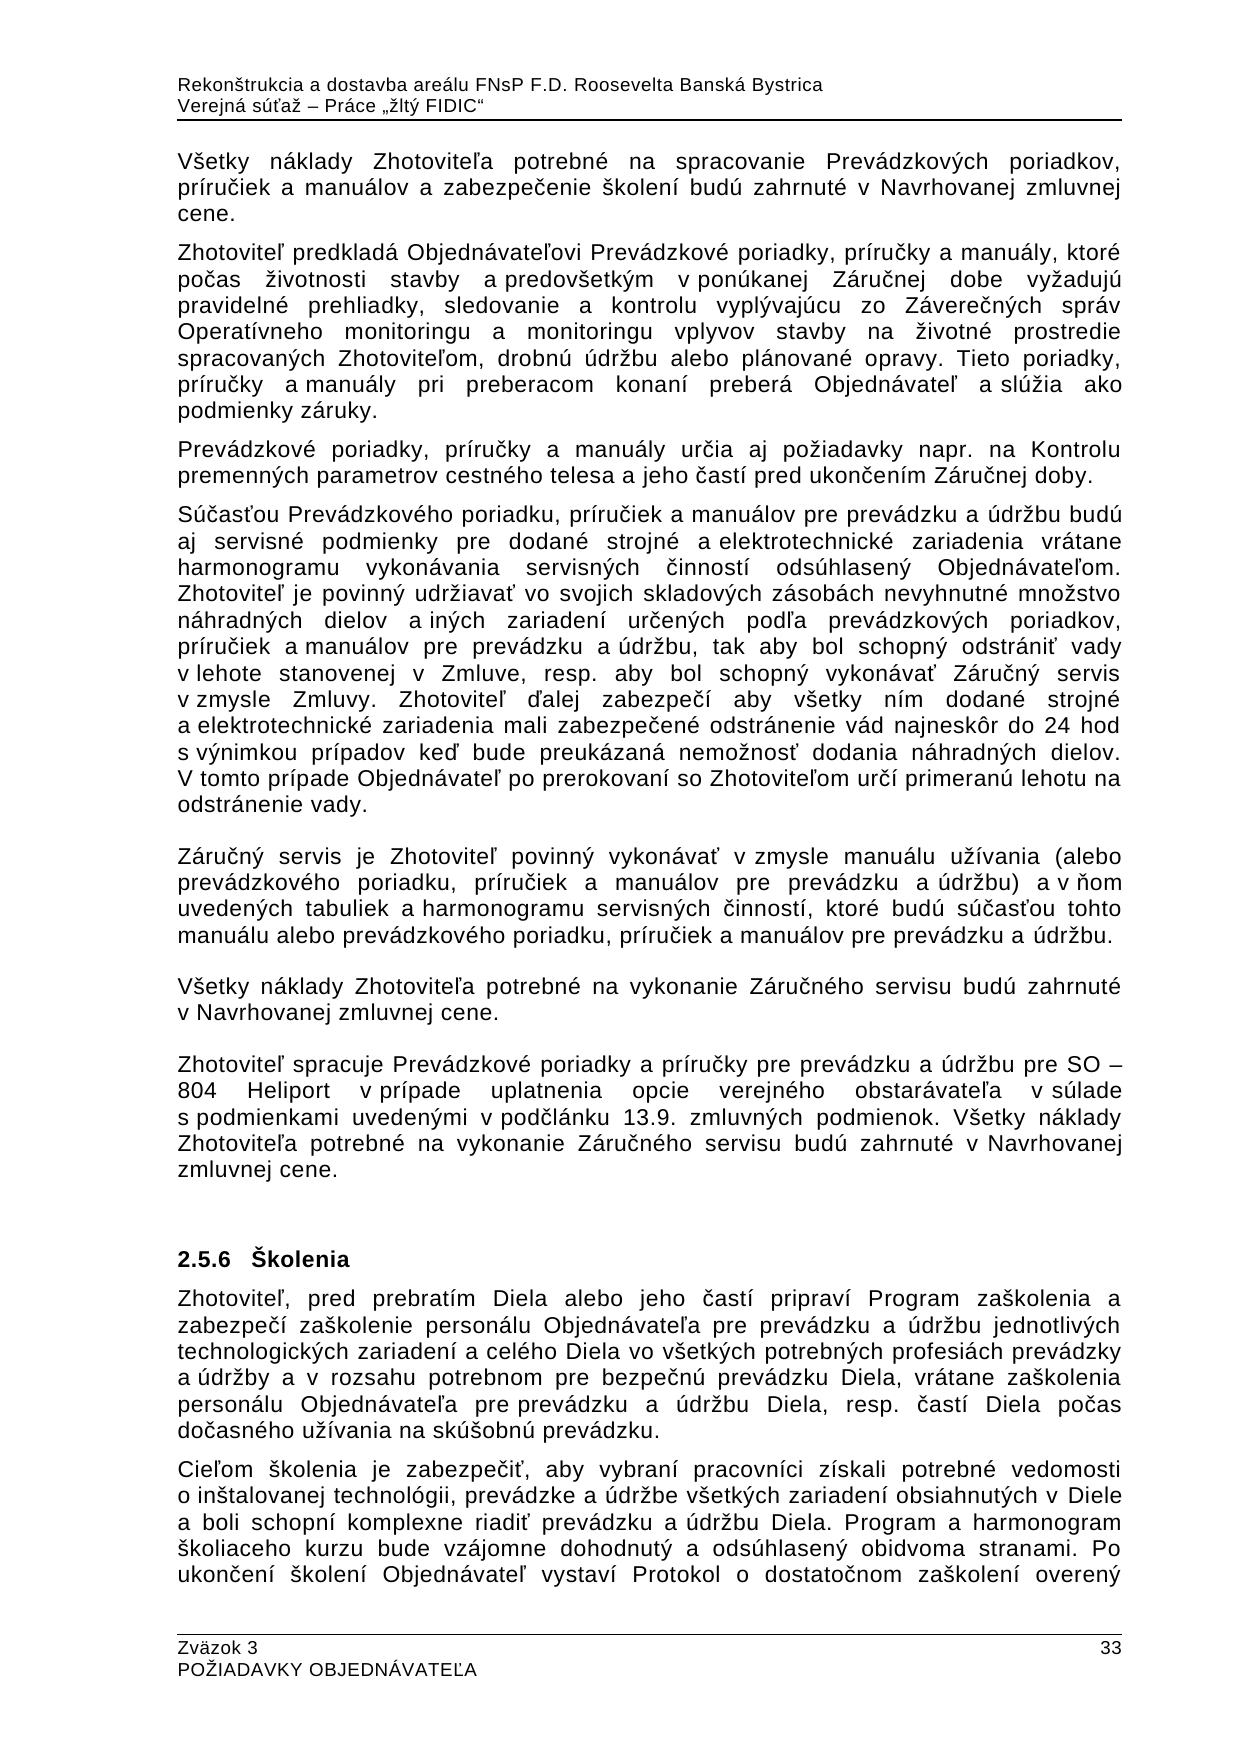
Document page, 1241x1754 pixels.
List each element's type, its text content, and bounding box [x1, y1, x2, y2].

text Záručný servis je Zhotoviteľ povinný vykonávať v zmysle manuálu užívania (alebo prevádzkového poriadku, príručiek a manuálov pre prevádzku a údržbu) a v ňom uvedených tabuliek a harmonogramu servisných činností, ktoré budú súčasťou tohto manuálu alebo prevádzkového poriadku, príručiek a manuálov pre prevádzku a údržbu. [177, 843, 1122, 948]
text Všetky náklady Zhotoviteľa potrebné na spracovanie Prevádzkových poriadkov, príručiek a manuálov a zabezpečenie školení budú zahrnuté v Navrhovanej zmluvnej cene. [177, 148, 1122, 227]
text Zhotoviteľ spracuje Prevádzkové poriadky a príručky pre prevádzku a údržbu pre SO – 804 Heliport v prípade uplatnenia opcie verejného obstarávateľa v súlade s podmienkami uvedenými v podčlánku 13.9. zmluvných podmienok. Všetky náklady Zhotoviteľa potrebné na vykonanie Záručného servisu budú zahrnuté v Navrhovanej zmluvnej cene. [177, 1051, 1122, 1182]
text Súčasťou Prevádzkového poriadku, príručiek a manuálov pre prevádzku a údržbu budú aj servisné podmienky pre dodané strojné a elektrotechnické zariadenia vrátane harmonogramu vykonávania servisných činností odsúhlasený Objednávateľom. Zhotoviteľ je povinný udržiavať vo svojich skladových zásobách nevyhnutné množstvo náhradných dielov a iných zariadení určených podľa prevádzkových poriadkov, príručiek a manuálov pre prevádzku a údržbu, tak aby bol schopný odstrániť vady v lehote stanovenej v Zmluve, resp. aby bol schopný vykonávať Záručný servis v zmysle Zmluvy. Zhotoviteľ ďalej zabezpečí aby všetky ním dodané strojné a elektrotechnické zariadenia mali zabezpečené odstránenie vád najneskôr do 24 hod s výnimkou prípadov keď bude preukázaná nemožnosť dodania náhradných dielov. V tomto prípade Objednávateľ po prerokovaní so Zhotoviteľom určí primeranú lehotu na odstránenie vady. [177, 501, 1122, 818]
subtitle 2.5.6 Školenia [177, 1246, 1122, 1273]
text Prevádzkové poriadky, príručky a manuály určia aj požiadavky napr. na Kontrolu premenných parametrov cestného telesa a jeho častí pred ukončením Záručnej doby. [177, 436, 1122, 489]
text Všetky náklady Zhotoviteľa potrebné na vykonanie Záručného servisu budú zahrnuté v Navrhovanej zmluvnej cene. [177, 973, 1122, 1026]
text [177, 1456, 1122, 1588]
text Zhotoviteľ predkladá Objednávateľovi Prevádzkové poriadky, príručky a manuály, ktoré počas životnosti stavby a predovšetkým v ponúkanej Záručnej dobe vyžadujú pravidelné prehliadky, sledovanie a kontrolu vyplývajúcu zo Záverečných správ Operatívneho monitoringu a monitoringu vplyvov stavby na životné prostredie spracovaných Zhotoviteľom, drobnú údržbu alebo plánované opravy. Tieto poriadky, príručky a manuály pri preberacom konaní preberá Objednávateľ a slúžia ako podmienky záruky. [177, 239, 1122, 424]
text Zhotoviteľ, pred prebratím Diela alebo jeho častí pripraví Program zaškolenia a zabezpečí zaškolenie personálu Objednávateľa pre prevádzku a údržbu jednotlivých technologických zariadení a celého Diela vo všetkých potrebných profesiách prevádzky a údržby a v rozsahu potrebnom pre bezpečnú prevádzku Diela, vrátane zaškolenia personálu Objednávateľa pre prevádzku a údržbu Diela, resp. častí Diela počas dočasného užívania na skúšobnú prevádzku. [177, 1285, 1122, 1443]
